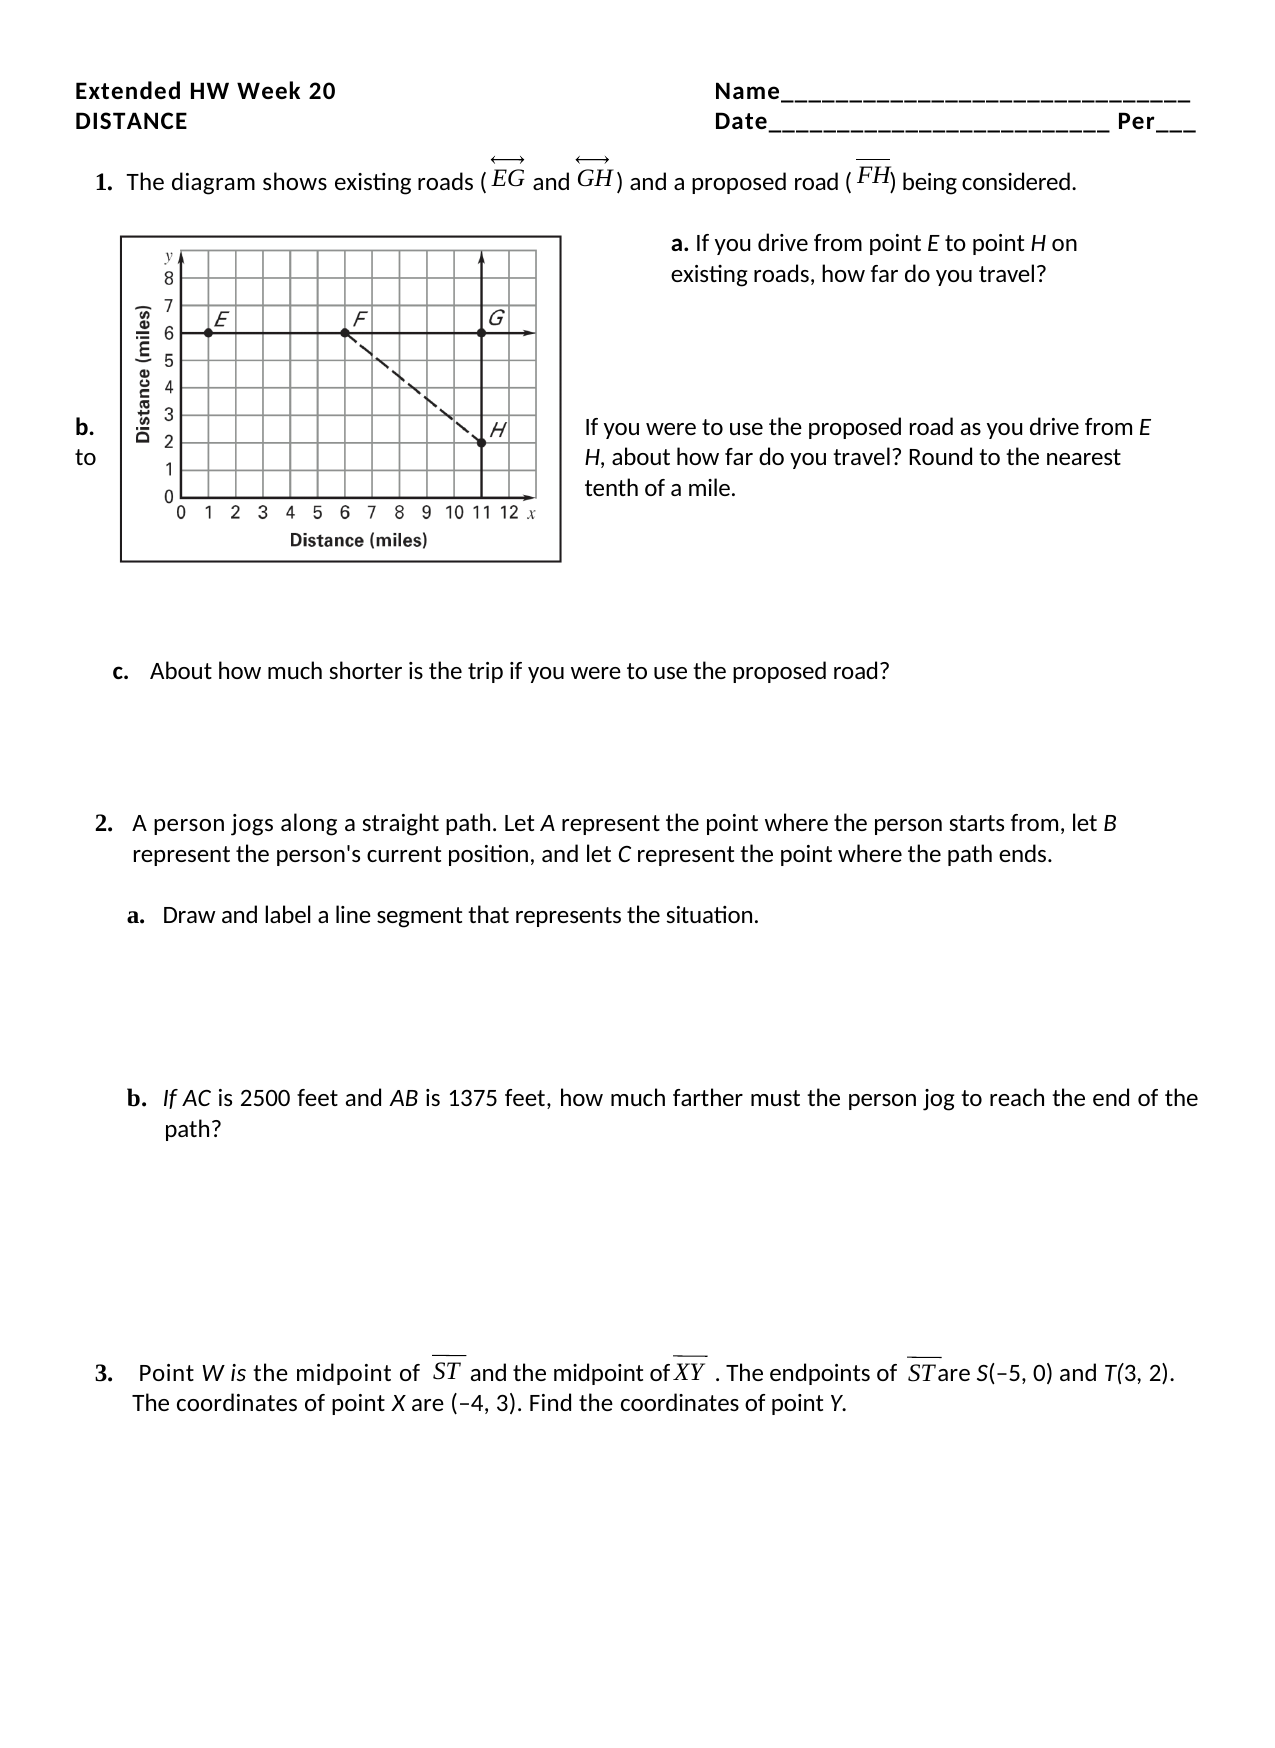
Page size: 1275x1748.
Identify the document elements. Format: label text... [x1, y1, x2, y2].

list If AC is 2500 feet and AB is 1375 feet, how much farther must the person jog to reach the end of the path? [127, 1082, 1200, 1143]
list Draw and label a line segment that represents the situation. [127, 899, 1200, 929]
text b. If you were to use the proposed road as you drive from E to H, about how far do you travel? Round to the nearest tenth of a mile. [566, 411, 1156, 502]
list About how much shorter is the trip if you were to use the proposed road? [112, 655, 1156, 685]
list The diagram shows existing roads ( and ) and a proposed road ( ) being considered. [94, 167, 1200, 197]
text a. If you drive from point E to point H on existing roads, how far do you travel? [161, 228, 1156, 289]
list Point W is the midpoint of and the midpoint of . The endpoints of are S(–5, 0) and T(3, 2). The coordinates of point X are (–4, 3). Find the coordinates of point Y. [94, 1357, 1200, 1418]
list A person jogs along a straight path. Let A represent the point where the person starts from, let B represent the person's current position, and let C represent the point where the path ends. [94, 807, 1156, 868]
picture [115, 230, 566, 567]
text Extended HW Week 20 Name______________________________ DISTANCE Date_________________________ Per___ [75, 75, 1200, 136]
